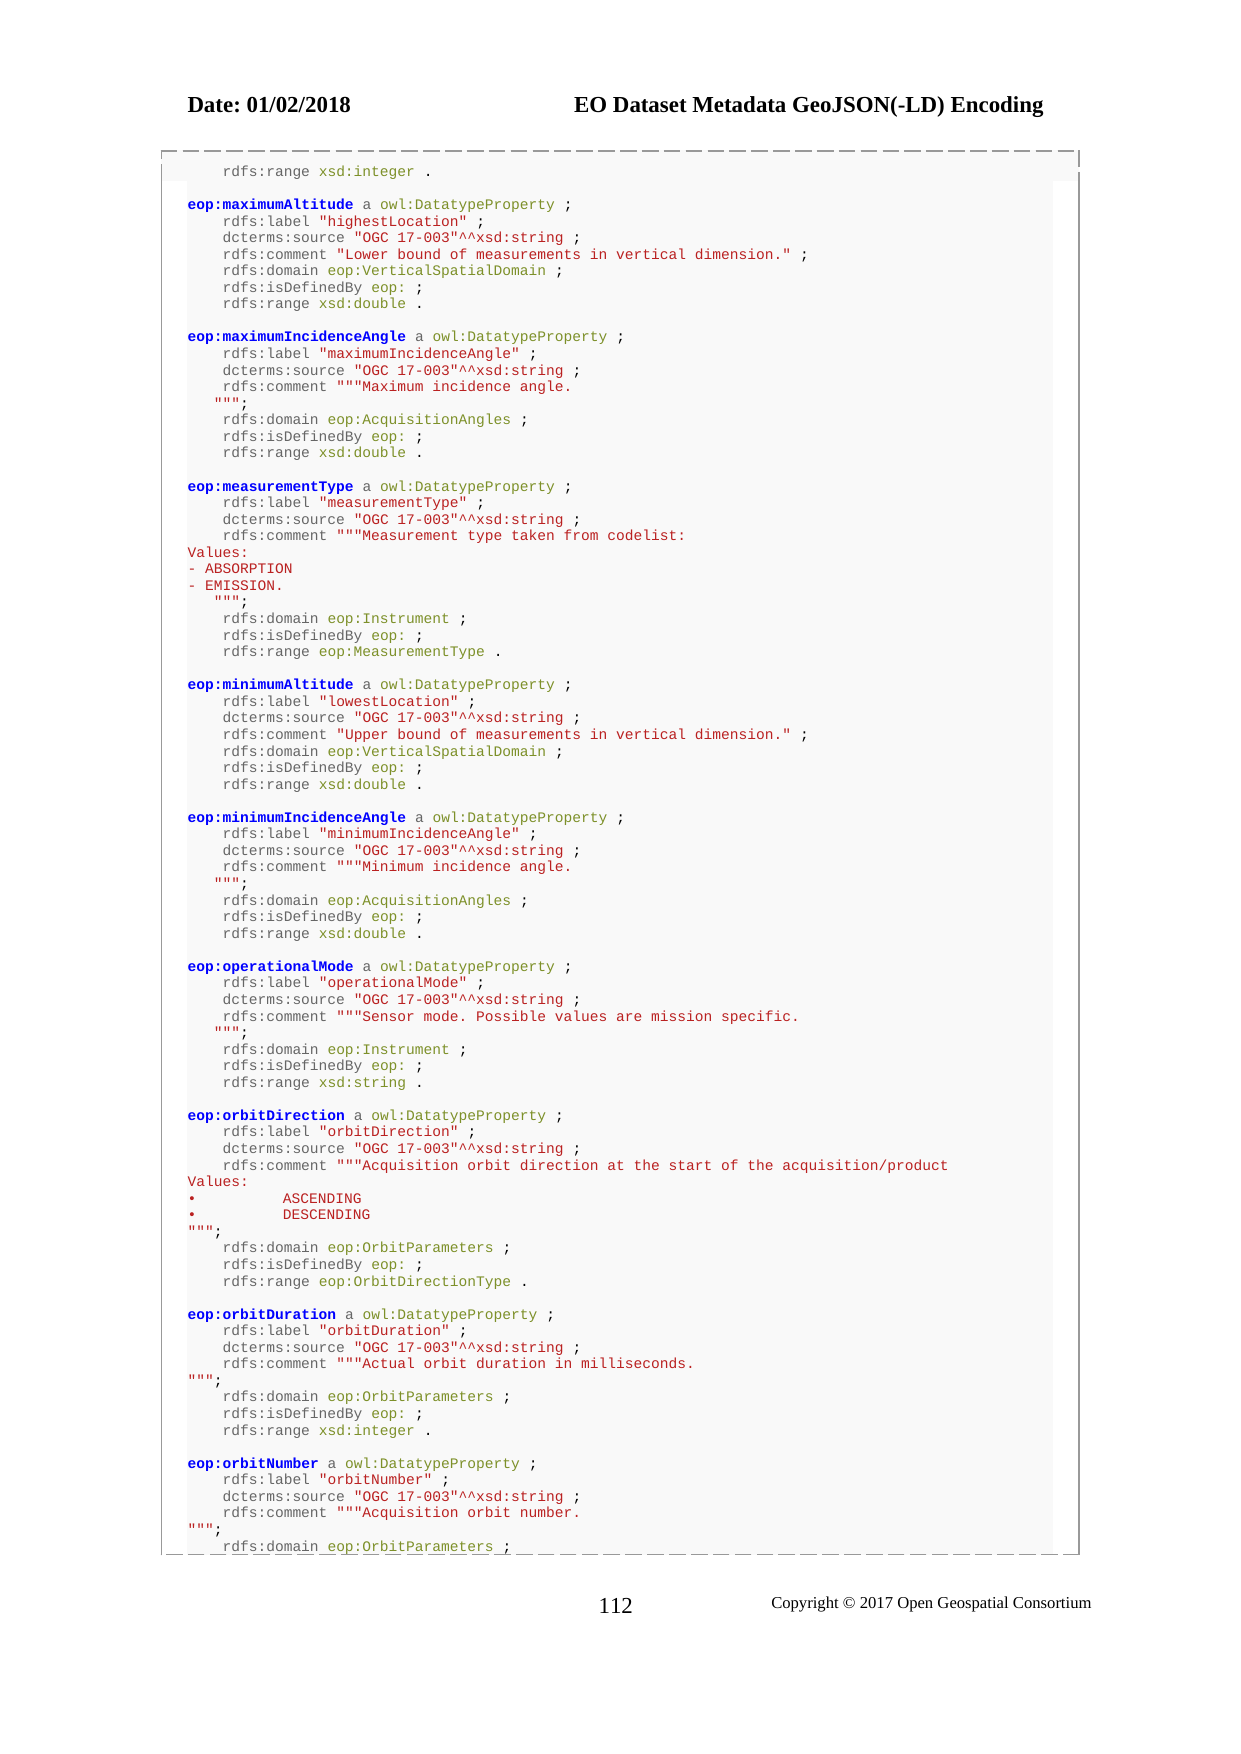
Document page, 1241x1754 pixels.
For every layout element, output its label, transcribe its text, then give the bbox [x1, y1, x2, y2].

text rdfs:label "operationalMode" ; [187, 976, 1053, 992]
text rdfs:domain eop:VerticalSpatialDomain ; [187, 263, 1053, 280]
text rdfs:comment """Sensor mode. Possible values are mission specific. [187, 1009, 1053, 1025]
text rdfs:label "orbitNumber" ; [187, 1472, 1053, 1489]
text eop:operationalMode a owl:DatatypeProperty ; [187, 959, 1053, 976]
text rdfs:isDefinedBy eop: ; [187, 280, 1053, 297]
text eop:maximumAltitude a owl:DatatypeProperty ; [187, 197, 1053, 214]
text Values: [187, 1174, 1053, 1191]
text rdfs:domain eop:VerticalSpatialDomain ; [187, 744, 1053, 760]
text rdfs:comment """Measurement type taken from codelist: [187, 528, 1053, 545]
text """; [187, 1522, 1053, 1539]
text rdfs:comment "Lower bound of measurements in vertical dimension." ; [187, 247, 1053, 263]
text rdfs:label "measurementType" ; [187, 495, 1053, 512]
text rdfs:label "minimumIncidenceAngle" ; [187, 827, 1053, 843]
text """; [187, 1373, 1053, 1390]
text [187, 230, 1053, 247]
text dcterms:source "OGC 17-003"^^xsd:string ; [187, 1340, 1053, 1357]
text dcterms:source "OGC 17-003"^^xsd:string ; [187, 992, 1053, 1009]
text rdfs:isDefinedBy eop: ; [187, 628, 1053, 644]
text rdfs:domain eop:Instrument ; [187, 1042, 1053, 1058]
text Values: [187, 545, 1053, 562]
text rdfs:isDefinedBy eop: ; [187, 429, 1053, 446]
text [187, 1489, 1053, 1506]
text dcterms:source "OGC 17-003"^^xsd:string ; [187, 843, 1053, 860]
text eop:minimumIncidenceAngle a owl:DatatypeProperty ; [187, 810, 1053, 827]
text rdfs:label "maximumIncidenceAngle" ; [187, 346, 1053, 363]
text rdfs:range xsd:double . [187, 297, 1053, 313]
text rdfs:range xsd:integer . [187, 1423, 1053, 1439]
text rdfs:isDefinedBy eop: ; [187, 909, 1053, 926]
text """; [187, 396, 1053, 412]
text rdfs:comment """Maximum incidence angle. [187, 379, 1053, 396]
text rdfs:range eop:OrbitDirectionType . [187, 1274, 1053, 1290]
text dcterms:source "OGC 17-003"^^xsd:string ; [187, 711, 1053, 727]
text rdfs:domain eop:AcquisitionAngles ; [187, 893, 1053, 909]
text • ASCENDING [187, 1191, 1053, 1207]
text """; [187, 595, 1053, 611]
text rdfs:range xsd:double . [187, 926, 1053, 942]
text rdfs:range xsd:double . [187, 777, 1053, 793]
text rdfs:range xsd:double . [187, 446, 1053, 462]
text rdfs:comment """Acquisition orbit direction at the start of the acquisition/product [187, 1158, 1053, 1174]
text rdfs:domain eop:Instrument ; [187, 611, 1053, 628]
text rdfs:domain eop:OrbitParameters ; [187, 1539, 1053, 1555]
text eop:orbitDirection a owl:DatatypeProperty ; [187, 1108, 1053, 1125]
text rdfs:domain eop:AcquisitionAngles ; [187, 412, 1053, 429]
text - ABSORPTION [187, 562, 1053, 578]
text rdfs:label "orbitDirection" ; [187, 1125, 1053, 1141]
text - EMISSION. [187, 578, 1053, 595]
text rdfs:comment """Acquisition orbit number. [187, 1506, 1053, 1522]
text eop:measurementType a owl:DatatypeProperty ; [187, 479, 1053, 495]
text rdfs:domain eop:OrbitParameters ; [187, 1241, 1053, 1257]
text eop:orbitNumber a owl:DatatypeProperty ; [187, 1456, 1053, 1472]
text """; [187, 1224, 1053, 1241]
text rdfs:domain eop:OrbitParameters ; [187, 1390, 1053, 1406]
text eop:minimumAltitude a owl:DatatypeProperty ; [187, 677, 1053, 694]
text rdfs:isDefinedBy eop: ; [187, 1058, 1053, 1075]
text dcterms:source "OGC 17-003"^^xsd:string ; [187, 512, 1053, 528]
text rdfs:isDefinedBy eop: ; [187, 1257, 1053, 1274]
text dcterms:source "OGC 17-003"^^xsd:string ; [187, 1141, 1053, 1158]
text rdfs:label "highestLocation" ; [187, 214, 1053, 230]
text eop:maximumIncidenceAngle a owl:DatatypeProperty ; [187, 330, 1053, 346]
text rdfs:isDefinedBy eop: ; [187, 760, 1053, 777]
text """; [187, 1025, 1053, 1042]
text rdfs:comment "Upper bound of measurements in vertical dimension." ; [187, 727, 1053, 744]
text rdfs:range xsd:string . [187, 1075, 1053, 1092]
text rdfs:comment """Minimum incidence angle. [187, 860, 1053, 876]
text rdfs:label "orbitDuration" ; [187, 1323, 1053, 1340]
text dcterms:source "OGC 17-003"^^xsd:string ; [187, 363, 1053, 379]
text • DESCENDING [187, 1207, 1053, 1224]
text """; [187, 876, 1053, 893]
text eop:orbitDuration a owl:DatatypeProperty ; [187, 1307, 1053, 1323]
text rdfs:comment """Actual orbit duration in milliseconds. [187, 1357, 1053, 1373]
text rdfs:range eop:MeasurementType . [187, 644, 1053, 661]
text rdfs:isDefinedBy eop: ; [187, 1406, 1053, 1423]
text rdfs:label "lowestLocation" ; [187, 694, 1053, 711]
text rdfs:range xsd:integer . [161, 150, 1079, 181]
